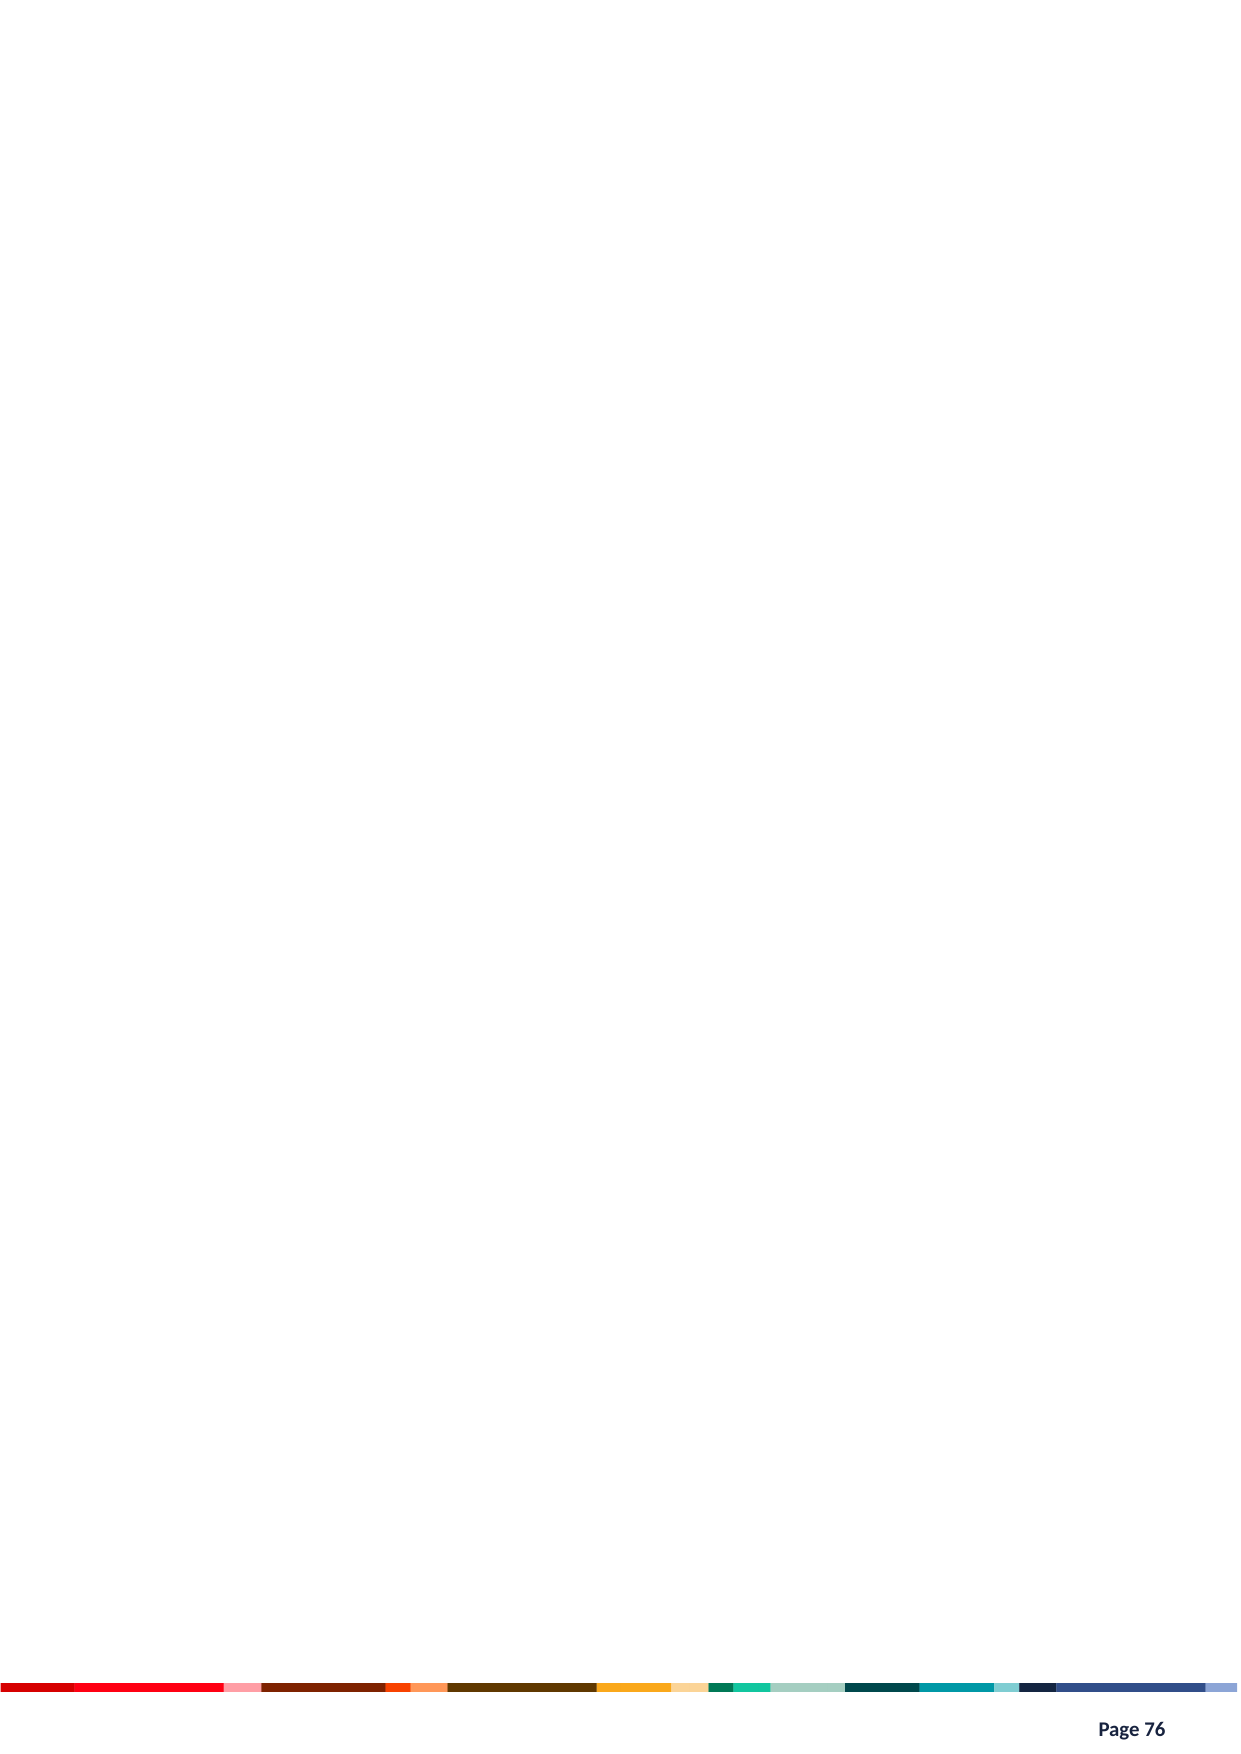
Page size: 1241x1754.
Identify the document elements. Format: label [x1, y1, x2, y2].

picture [0, 1683, 1236, 1692]
